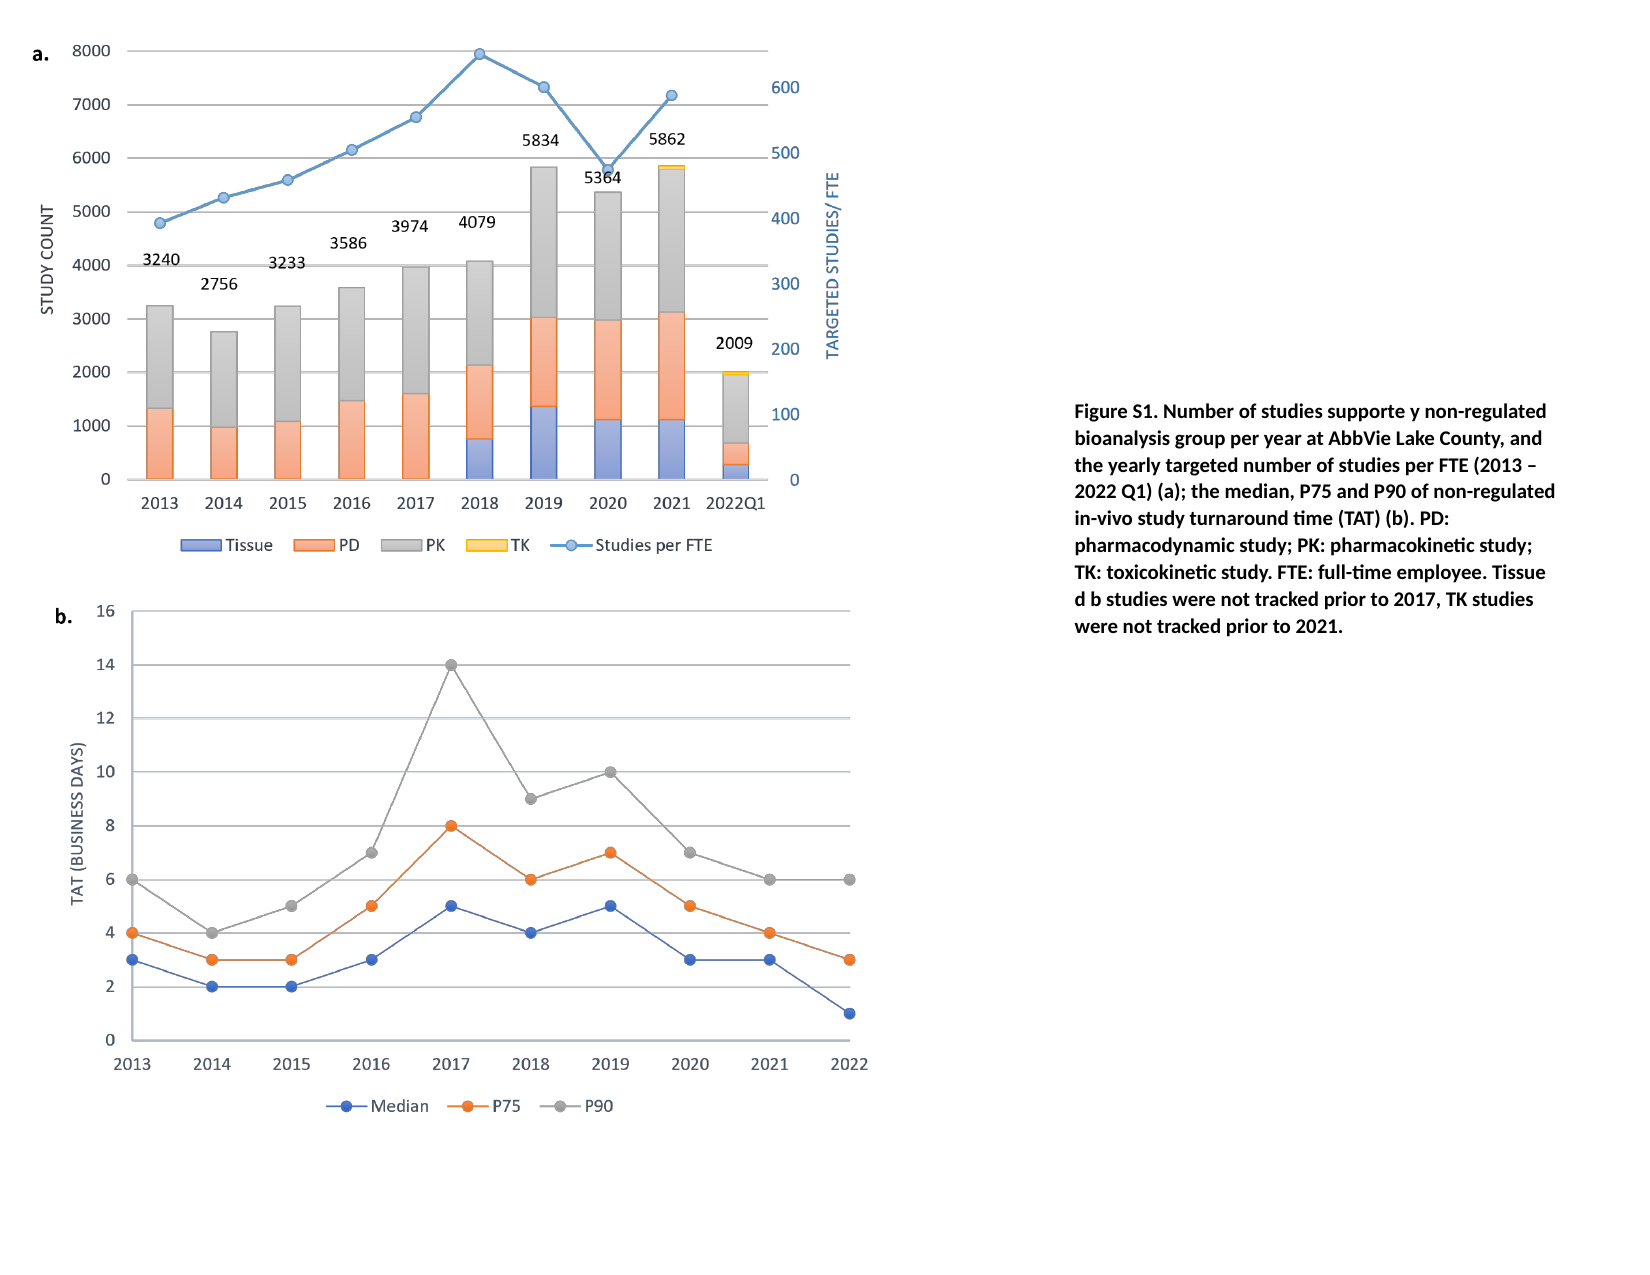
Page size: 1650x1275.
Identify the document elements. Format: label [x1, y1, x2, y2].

picture [17, 28, 869, 575]
picture [39, 589, 891, 1136]
